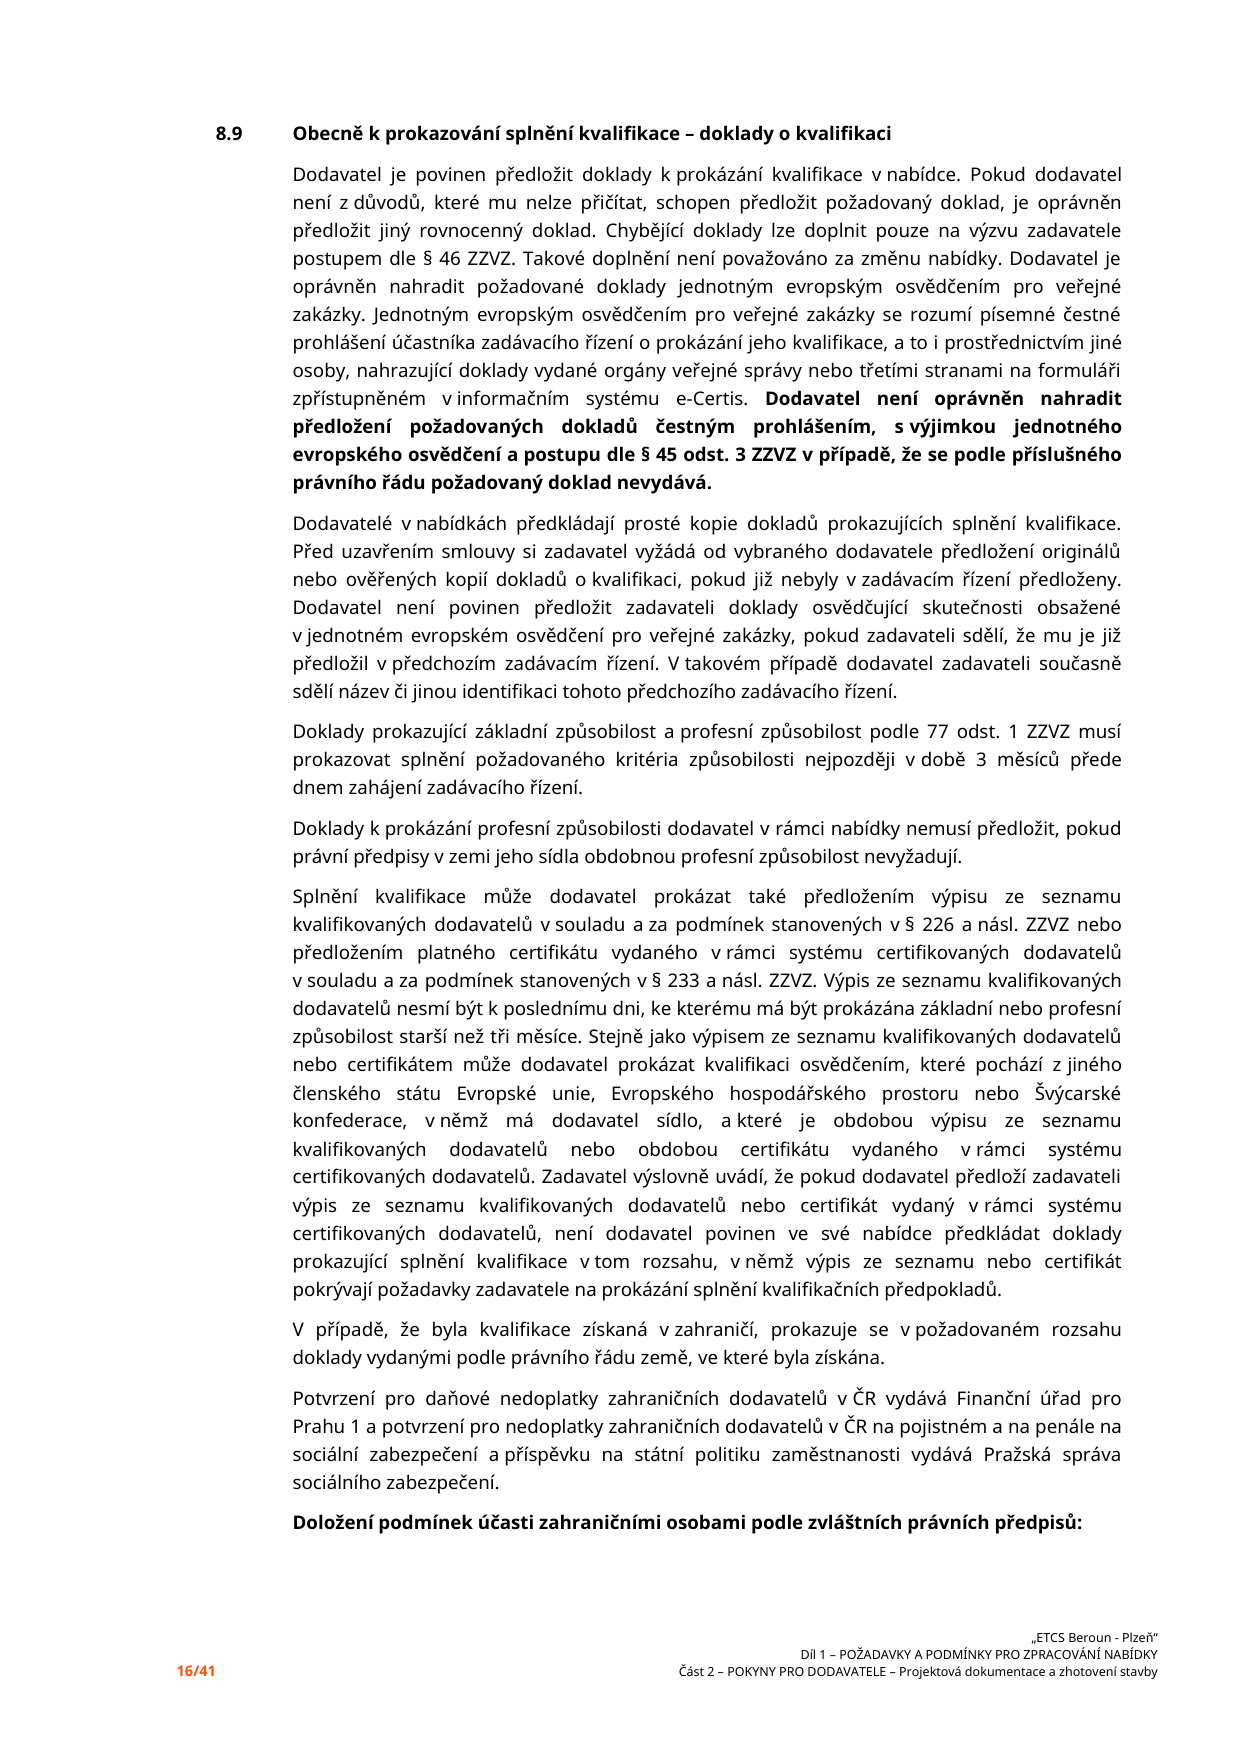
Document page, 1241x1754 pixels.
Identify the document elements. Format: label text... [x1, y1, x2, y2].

text Dodavatel je povinen předložit doklady k prokázání kvalifikace v nabídce. Pokud dodavatel není z důvodů, které mu nelze přičítat, schopen předložit požadovaný doklad, je oprávněn předložit jiný rovnocenný doklad. Chybějící doklady lze doplnit pouze na výzvu zadavatele postupem dle § 46 ZZVZ. Takové doplnění není považováno za změnu nabídky. Dodavatel je oprávněn nahradit požadované doklady jednotným evropským osvědčením pro veřejné zakázky. Jednotným evropským osvědčením pro veřejné zakázky se rozumí písemné čestné prohlášení účastníka zadávacího řízení o prokázání jeho kvalifikace, a to i prostřednictvím jiné osoby, nahrazující doklady vydané orgány veřejné správy nebo třetími stranami na formuláři zpřístupněném v informačním systému e-Certis. Dodavatel není oprávněn nahradit předložení požadovaných dokladů čestným prohlášením, s výjimkou jednotného evropského osvědčení a postupu dle § 45 odst. 3 ZZVZ v případě, že se podle příslušného právního řádu požadovaný doklad nevydává. [292, 161, 1122, 495]
text Dodavatelé v nabídkách předkládají prosté kopie dokladů prokazujících splnění kvalifikace. Před uzavřením smlouvy si zadavatel vyžádá od vybraného dodavatele předložení originálů nebo ověřených kopií dokladů o kvalifikaci, pokud již nebyly v zadávacím řízení předloženy. Dodavatel není povinen předložit zadavateli doklady osvědčující skutečnosti obsažené v jednotném evropském osvědčení pro veřejné zakázky, pokud zadavateli sdělí, že mu je již předložil v předchozím zadávacím řízení. V takovém případě dodavatel zadavateli současně sdělí název či jinou identifikaci tohoto předchozího zadávacího řízení. [292, 510, 1122, 703]
text Doklady k prokázání profesní způsobilosti dodavatel v rámci nabídky nemusí předložit, pokud právní předpisy v zemi jeho sídla obdobnou profesní způsobilost nevyžadují. [292, 815, 1122, 869]
text Doklady prokazující základní způsobilost a profesní způsobilost podle 77 odst. 1 ZZVZ musí prokazovat splnění požadovaného kritéria způsobilosti nejpozději v době 3 měsíců přede dnem zahájení zadávacího řízení. [292, 718, 1122, 800]
text Potvrzení pro daňové nedoplatky zahraničních dodavatelů v ČR vydává Finanční úřad pro Prahu 1 a potvrzení pro nedoplatky zahraničních dodavatelů v ČR na pojistném a na penále na sociální zabezpečení a příspěvku na státní politiku zaměstnanosti vydává Pražská správa sociálního zabezpečení. [292, 1385, 1122, 1494]
text V případě, že byla kvalifikace získaná v zahraničí, prokazuje se v požadovaném rozsahu doklady vydanými podle právního řádu země, ve které byla získána. [292, 1316, 1122, 1370]
text Splnění kvalifikace může dodavatel prokázat také předložením výpisu ze seznamu kvalifikovaných dodavatelů v souladu a za podmínek stanovených v § 226 a násl. ZZVZ nebo předložením platného certifikátu vydaného v rámci systému certifikovaných dodavatelů v souladu a za podmínek stanovených v § 233 a násl. ZZVZ. Výpis ze seznamu kvalifikovaných dodavatelů nesmí být k poslednímu dni, ke kterému má být prokázána základní nebo profesní způsobilost starší než tři měsíce. Stejně jako výpisem ze seznamu kvalifikovaných dodavatelů nebo certifikátem může dodavatel prokázat kvalifikaci osvědčením, které pochází z jiného členského státu Evropské unie, Evropského hospodářského prostoru nebo Švýcarské konfederace, v němž má dodavatel sídlo, a které je obdobou výpisu ze seznamu kvalifikovaných dodavatelů nebo obdobou certifikátu vydaného v rámci systému certifikovaných dodavatelů. Zadavatel výslovně uvádí, že pokud dodavatel předloží zadavateli výpis ze seznamu kvalifikovaných dodavatelů nebo certifikát vydaný v rámci systému certifikovaných dodavatelů, není dodavatel povinen ve své nabídce předkládat doklady prokazující splnění kvalifikace v tom rozsahu, v němž výpis ze seznamu nebo certifikát pokrývají požadavky zadavatele na prokázání splnění kvalifikačních předpokladů. [292, 884, 1122, 1301]
text Obecně k prokazování splnění kvalifikace – doklady o kvalifikaci [216, 121, 1122, 146]
text Doložení podmínek účasti zahraničními osobami podle zvláštních právních předpisů: [292, 1509, 1122, 1535]
